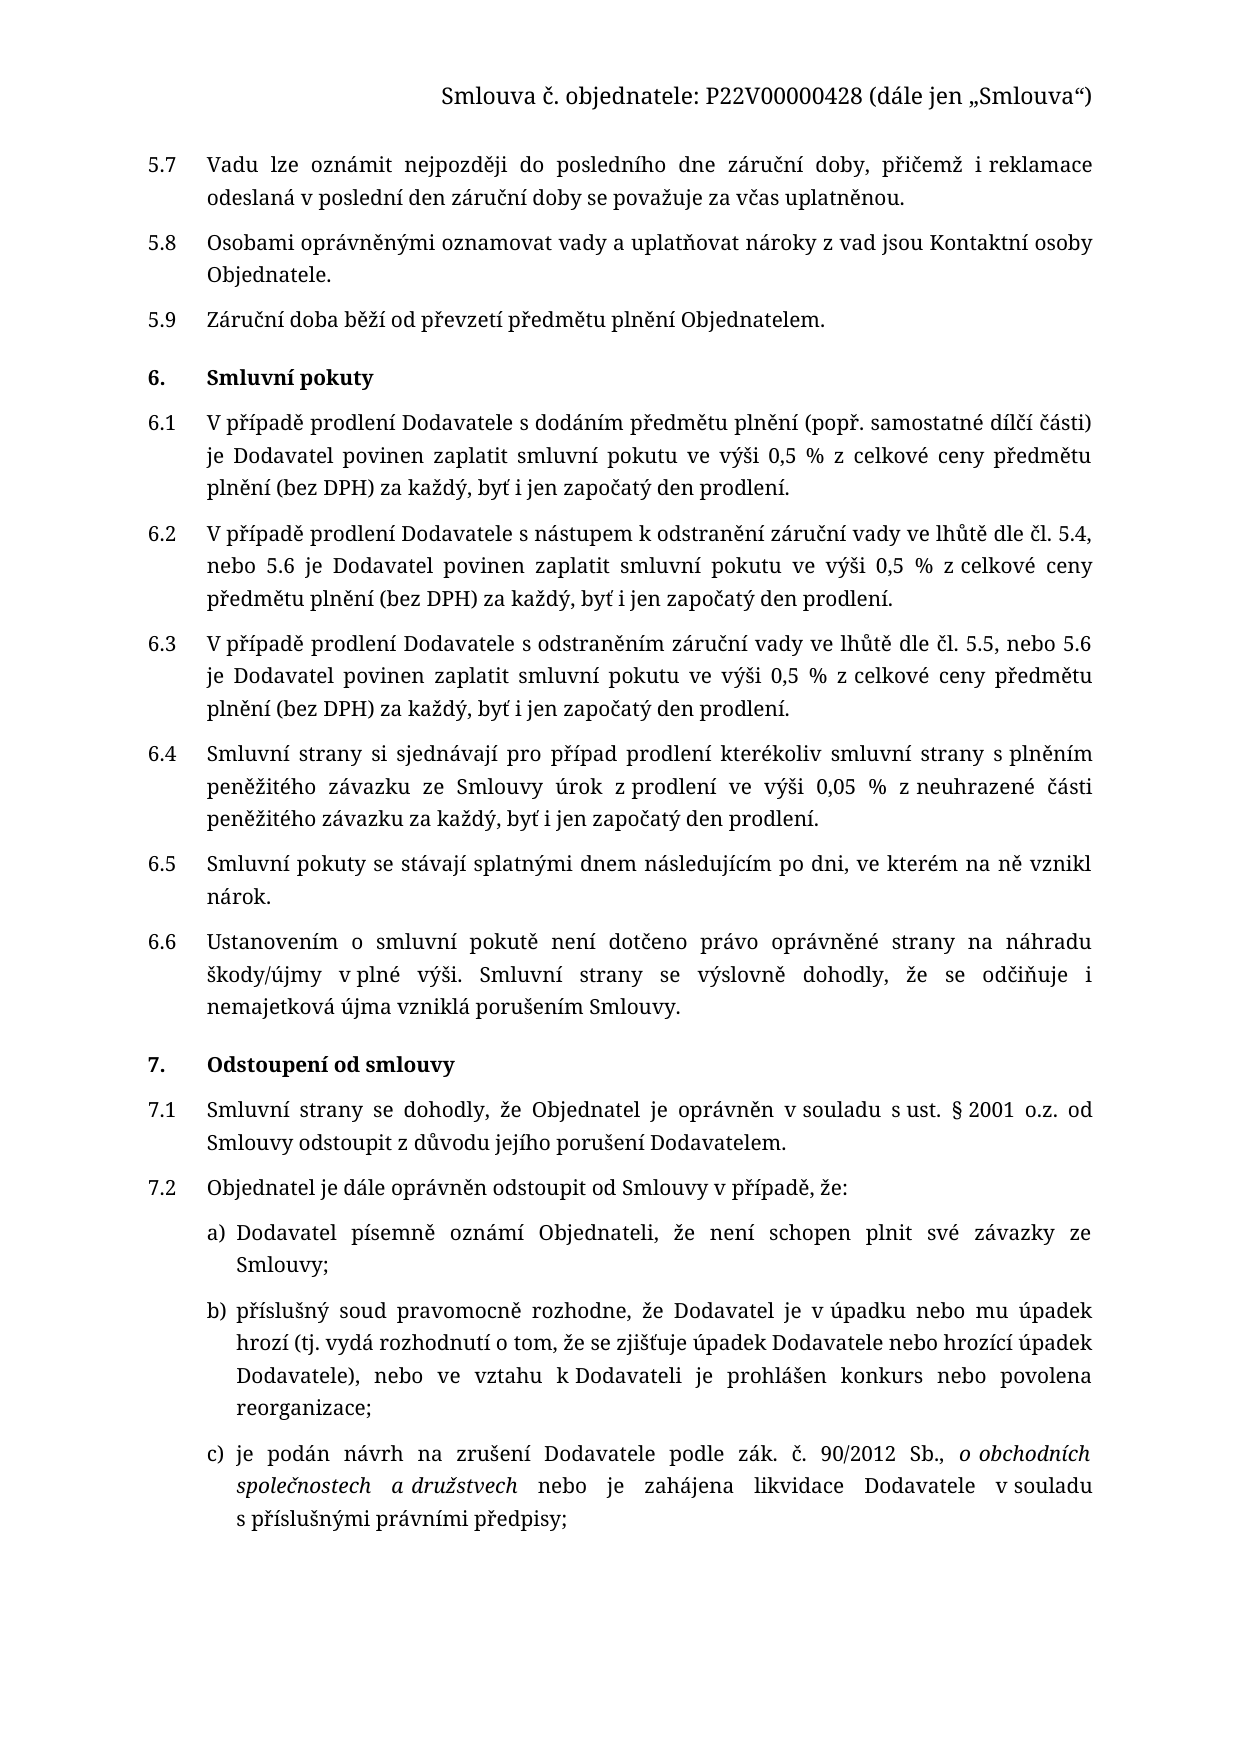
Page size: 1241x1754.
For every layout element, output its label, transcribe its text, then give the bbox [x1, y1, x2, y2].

list Dodavatel písemně oznámí Objednateli, že není schopen plnit své závazky ze Smlouvy; [207, 1218, 1093, 1279]
list Smluvní strany si sjednávají pro případ prodlení kterékoliv smluvní strany s plněním peněžitého závazku ze Smlouvy úrok z prodlení ve výši 0,05 % z neuhrazené části peněžitého závazku za každý, byť i jen započatý den prodlení. [148, 739, 1093, 833]
list Vadu lze oznámit nejpozději do posledního dne záruční doby, přičemž i reklamace odeslaná v poslední den záruční doby se považuje za včas uplatněnou. [148, 150, 1093, 211]
list Osobami oprávněnými oznamovat vady a uplatňovat nároky z vad jsou Kontaktní osoby Objednatele. [148, 228, 1093, 289]
list Smluvní pokuty [148, 363, 1093, 392]
list Ustanovením o smluvní pokutě není dotčeno právo oprávněné strany na náhradu škody/újmy v plné výši. Smluvní strany se výslovně dohodly, že se odčiňuje i nemajetková újma vzniklá porušením Smlouvy. [148, 927, 1093, 1021]
list V případě prodlení Dodavatele s odstraněním záruční vady ve lhůtě dle čl. 5.5, nebo 5.6 je Dodavatel povinen zaplatit smluvní pokutu ve výši 0,5 % z celkové ceny předmětu plnění (bez DPH) za každý, byť i jen započatý den prodlení. [148, 629, 1093, 723]
list Odstoupení od smlouvy [148, 1050, 1093, 1078]
list V případě prodlení Dodavatele s nástupem k odstranění záruční vady ve lhůtě dle čl. 5.4, nebo 5.6 je Dodavatel povinen zaplatit smluvní pokutu ve výši 0,5 % z celkové ceny předmětu plnění (bez DPH) za každý, byť i jen započatý den prodlení. [148, 519, 1093, 612]
list Smluvní pokuty se stávají splatnými dnem následujícím po dni, ve kterém na ně vznikl nárok. [148, 849, 1093, 911]
list Záruční doba běží od převzetí předmětu plnění Objednatelem. [148, 306, 1093, 334]
list V případě prodlení Dodavatele s dodáním předmětu plnění (popř. samostatné dílčí části) je Dodavatel povinen zaplatit smluvní pokutu ve výši 0,5 % z celkové ceny předmětu plnění (bez DPH) za každý, byť i jen započatý den prodlení. [148, 408, 1093, 502]
list je podán návrh na zrušení Dodavatele podle zák. č. 90/2012 Sb., o obchodních společnostech a družstvech nebo je zahájena likvidace Dodavatele v souladu s příslušnými právními předpisy; [207, 1439, 1093, 1532]
list Smluvní strany se dohodly, že Objednatel je oprávněn v souladu s ust. § 2001 o.z. od Smlouvy odstoupit z důvodu jejího porušení Dodavatelem. [148, 1095, 1093, 1156]
list Objednatel je dále oprávněn odstoupit od Smlouvy v případě, že: [148, 1173, 1093, 1201]
list příslušný soud pravomocně rozhodne, že Dodavatel je v úpadku nebo mu úpadek hrozí (tj. vydá rozhodnutí o tom, že se zjišťuje úpadek Dodavatele nebo hrozící úpadek Dodavatele), nebo ve vztahu k Dodavateli je prohlášen konkurs nebo povolena reorganizace; [207, 1296, 1093, 1422]
